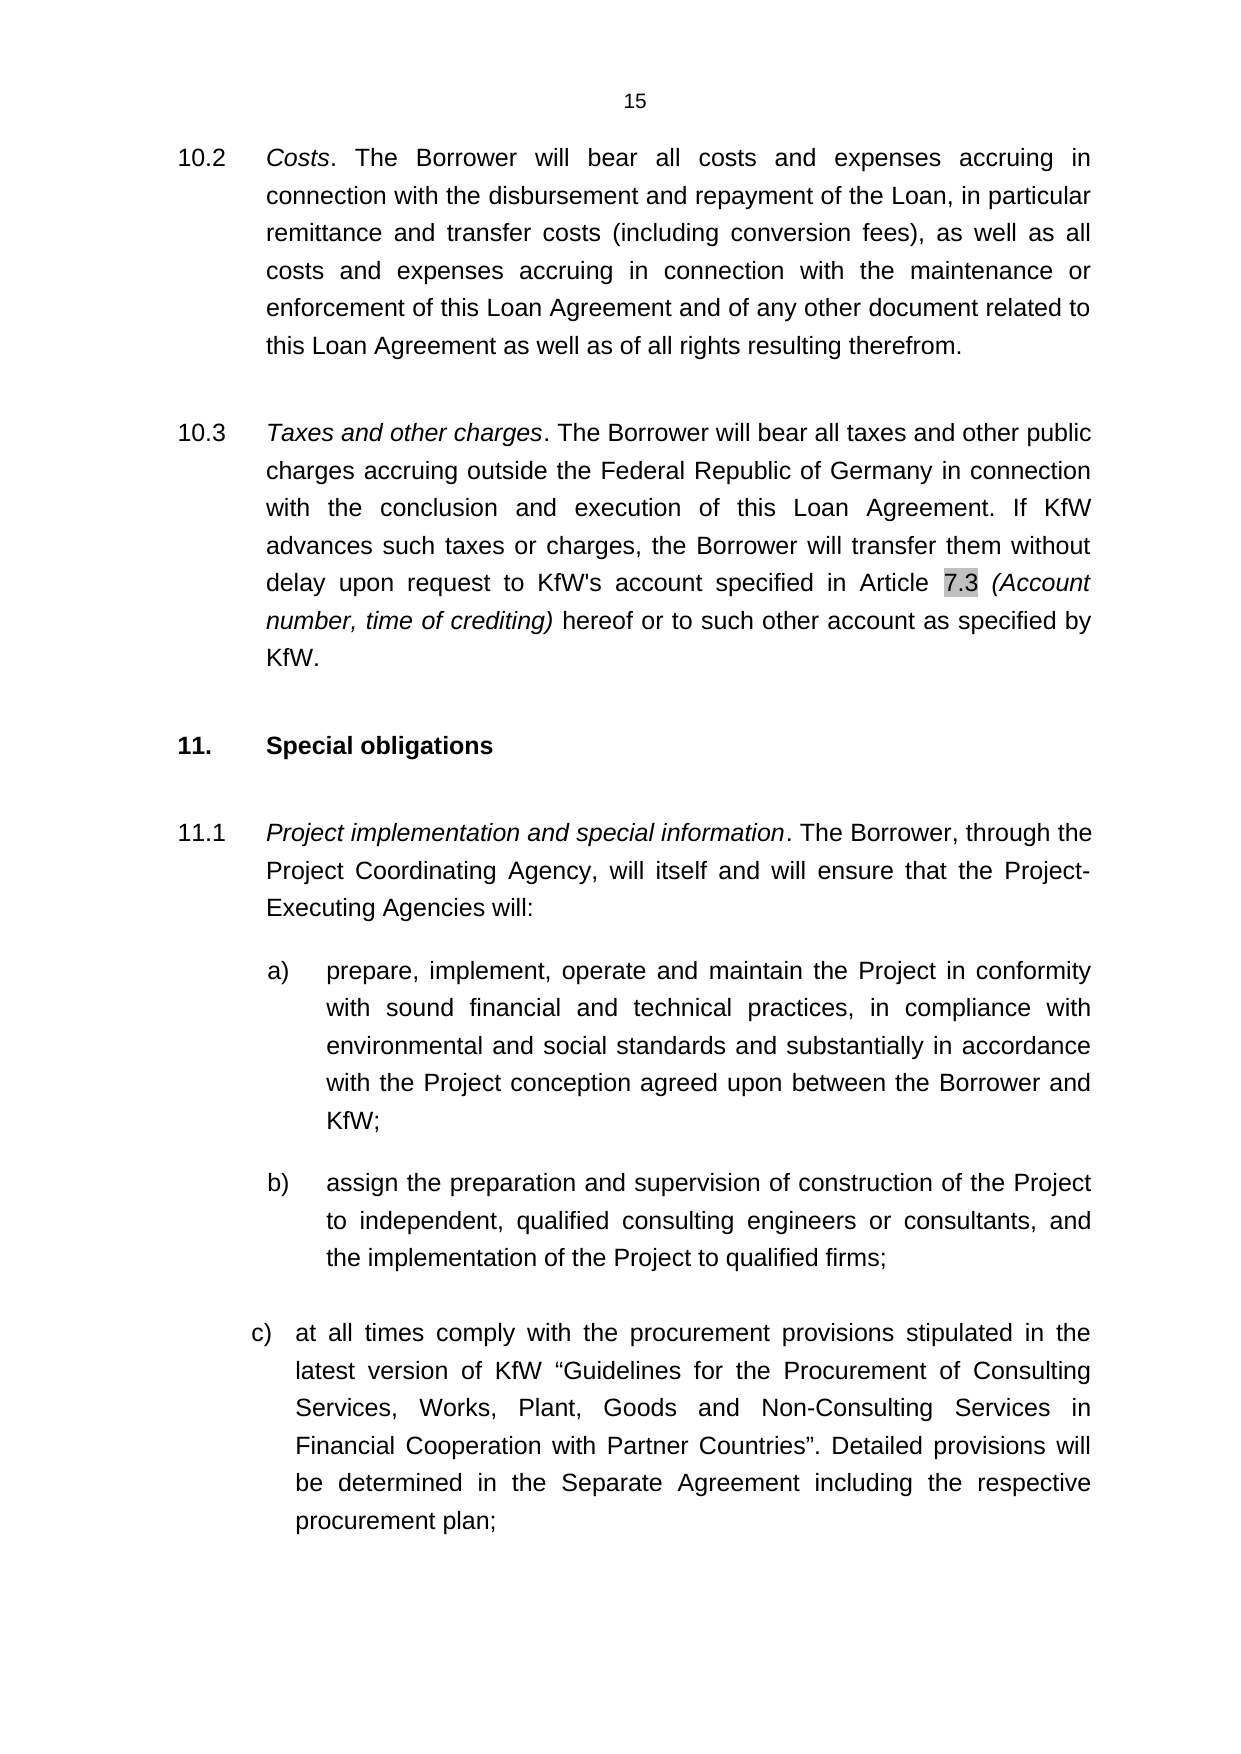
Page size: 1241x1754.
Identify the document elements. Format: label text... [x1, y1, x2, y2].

subtitle Special obligations [177, 724, 1092, 762]
list assign the preparation and supervision of construction of the Project to independent, qualified consulting engineers or consultants, and the implementation of the Project to qualified firms; [267, 1162, 1092, 1274]
subtitle Project implementation and special information. The Borrower, through the Project Coordinating Agency, will itself and will ensure that the Project-Executing Agencies will: [177, 812, 1092, 924]
subtitle Costs. The Borrower will bear all costs and expenses accruing in connection with the disbursement and repayment of the Loan, in particular remittance and transfer costs (including conversion fees), as well as all costs and expenses accruing in connection with the maintenance or enforcement of this Loan Agreement and of any other document related to this Loan Agreement as well as of all rights resulting therefrom. [177, 137, 1092, 362]
list prepare, implement, operate and maintain the Project in conformity with sound financial and technical practices, in compliance with environmental and social standards and substantially in accordance with the Project conception agreed upon between the Borrower and KfW; [267, 949, 1092, 1137]
text at all times comply with the procurement provisions stipulated in the latest version of KfW “Guidelines for the Procurement of Consulting Services, Works, Plant, Goods and Non-Consulting Services in Financial Cooperation with Partner Countries”. Detailed provisions will be determined in the Separate Agreement including the respective procurement plan; [251, 1312, 1092, 1537]
subtitle Taxes and other charges. The Borrower will bear all taxes and other public charges accruing outside the Federal Republic of Germany in connection with the conclusion and execution of this Loan Agreement. If KfW advances such taxes or charges, the Borrower will transfer them without delay upon request to KfW's account specified in Article ‎7.3 (Account number, time of crediting) hereof or to such other account as specified by KfW. [177, 412, 1092, 674]
